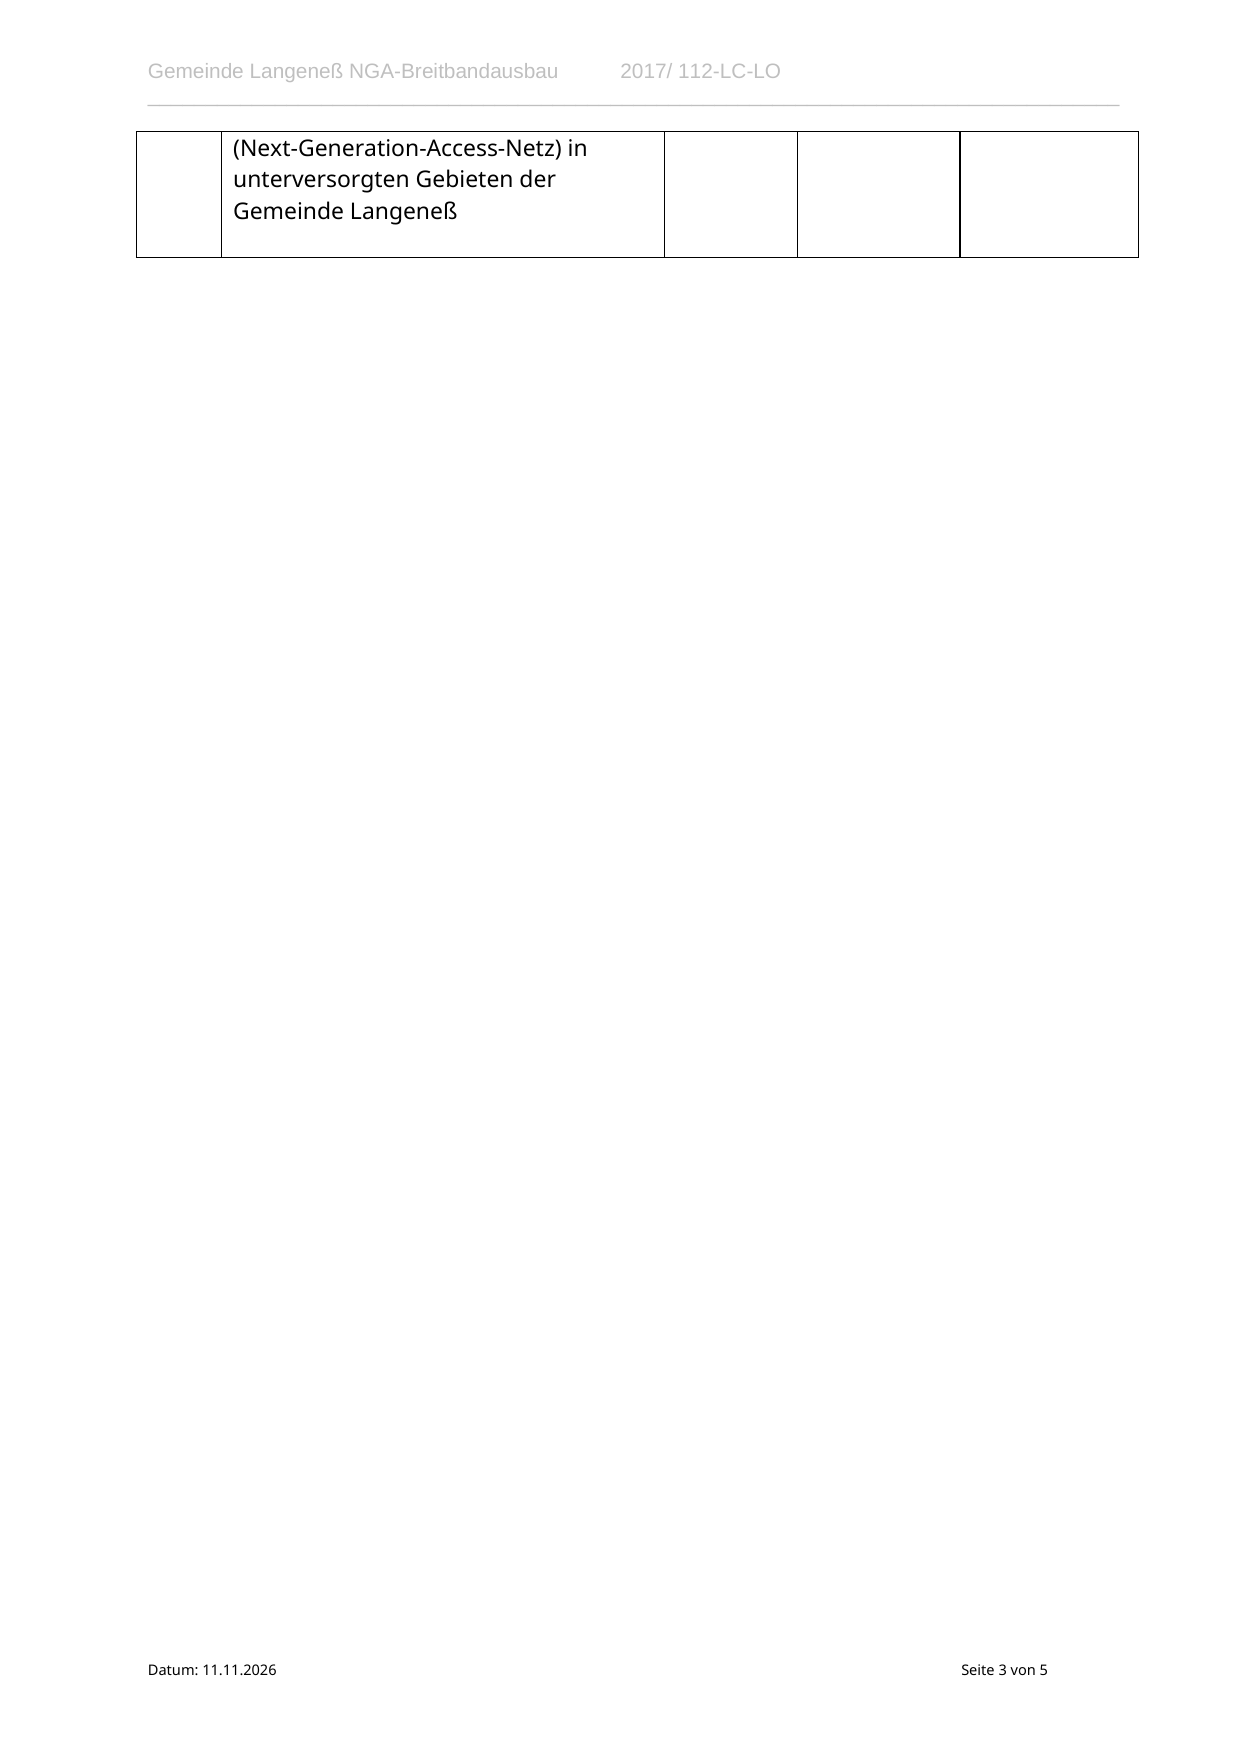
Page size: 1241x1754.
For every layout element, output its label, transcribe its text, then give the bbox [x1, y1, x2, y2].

table_cell [961, 132, 1138, 257]
table_cell 1 [137, 132, 221, 257]
table_cell 1 [665, 132, 797, 257]
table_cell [222, 132, 664, 257]
table_cell [798, 132, 959, 257]
